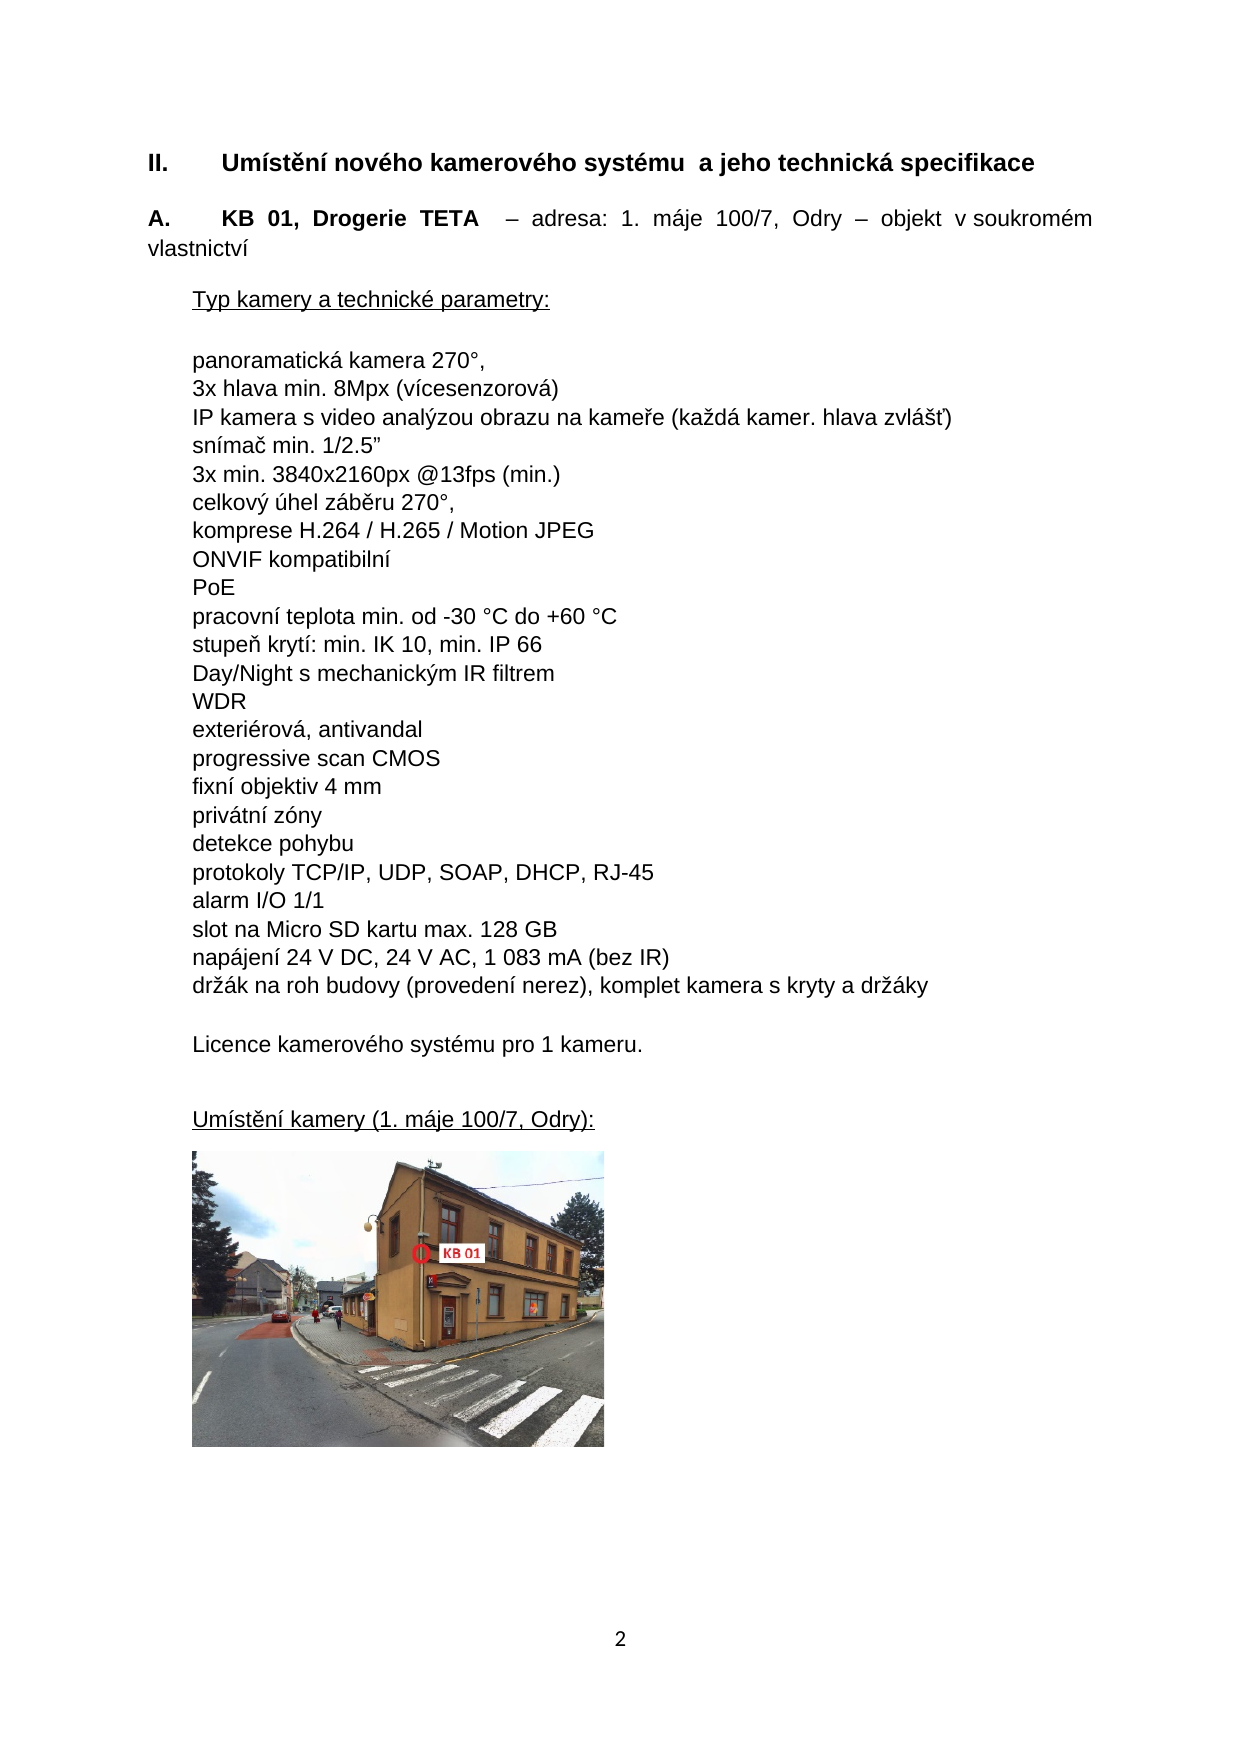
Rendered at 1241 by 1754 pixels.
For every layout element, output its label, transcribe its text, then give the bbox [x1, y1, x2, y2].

list pracovní teplota min. od -30 °C do +60 °C [192, 603, 1093, 629]
list protokoly TCP/IP, UDP, SOAP, DHCP, RJ-45 [192, 859, 1093, 885]
list PoE [192, 574, 1093, 601]
text Umístění kamery (1. máje 100/7, Odry): [148, 1106, 1093, 1133]
list IP kamera s video analýzou obrazu na kameře (každá kamer. hlava zvlášť) [192, 404, 1093, 430]
list 3x min. 3840x2160px @13fps (min.) [192, 461, 1093, 487]
list exteriérová, antivandal [192, 716, 1093, 743]
list panoramatická kamera 270°, [192, 347, 1093, 373]
text II. Umístění nového kamerového systému a jeho technická specifikace [148, 148, 1093, 176]
picture [192, 1151, 605, 1447]
list komprese H.264 / H.265 / Motion JPEG [192, 517, 1093, 544]
list ONVIF kompatibilní [192, 546, 1093, 572]
list Typ kamery a technické parametry: [192, 286, 1093, 313]
list slot na Micro SD kartu max. 128 GB [192, 916, 1093, 942]
list stupeň krytí: min. IK 10, min. IP 66 [192, 631, 1093, 657]
list Licence kamerového systému pro 1 kameru. [192, 1031, 1093, 1057]
list privátní zóny [192, 802, 1093, 828]
list alarm I/O 1/1 [192, 887, 1093, 913]
list držák na roh budovy (provedení nerez), komplet kamera s kryty a držáky [192, 972, 1093, 1029]
list fixní objektiv 4 mm [192, 773, 1093, 800]
list napájení 24 V DC, 24 V AC, 1 083 mA (bez IR) [192, 944, 1093, 970]
list WDR [192, 688, 1093, 714]
list celkový úhel záběru 270°, [192, 489, 1093, 515]
text A. KB 01, Drogerie TETA – adresa: 1. máje 100/7, Odry – objekt v soukromém vlastnictví [148, 205, 1093, 262]
list Day/Night s mechanickým IR filtrem [192, 659, 1093, 686]
list detekce pohybu [192, 830, 1093, 857]
list 3x hlava min. 8Mpx (vícesenzorová) [192, 375, 1093, 402]
list progressive scan CMOS [192, 745, 1093, 771]
list snímač min. 1/2.5” [192, 432, 1093, 458]
